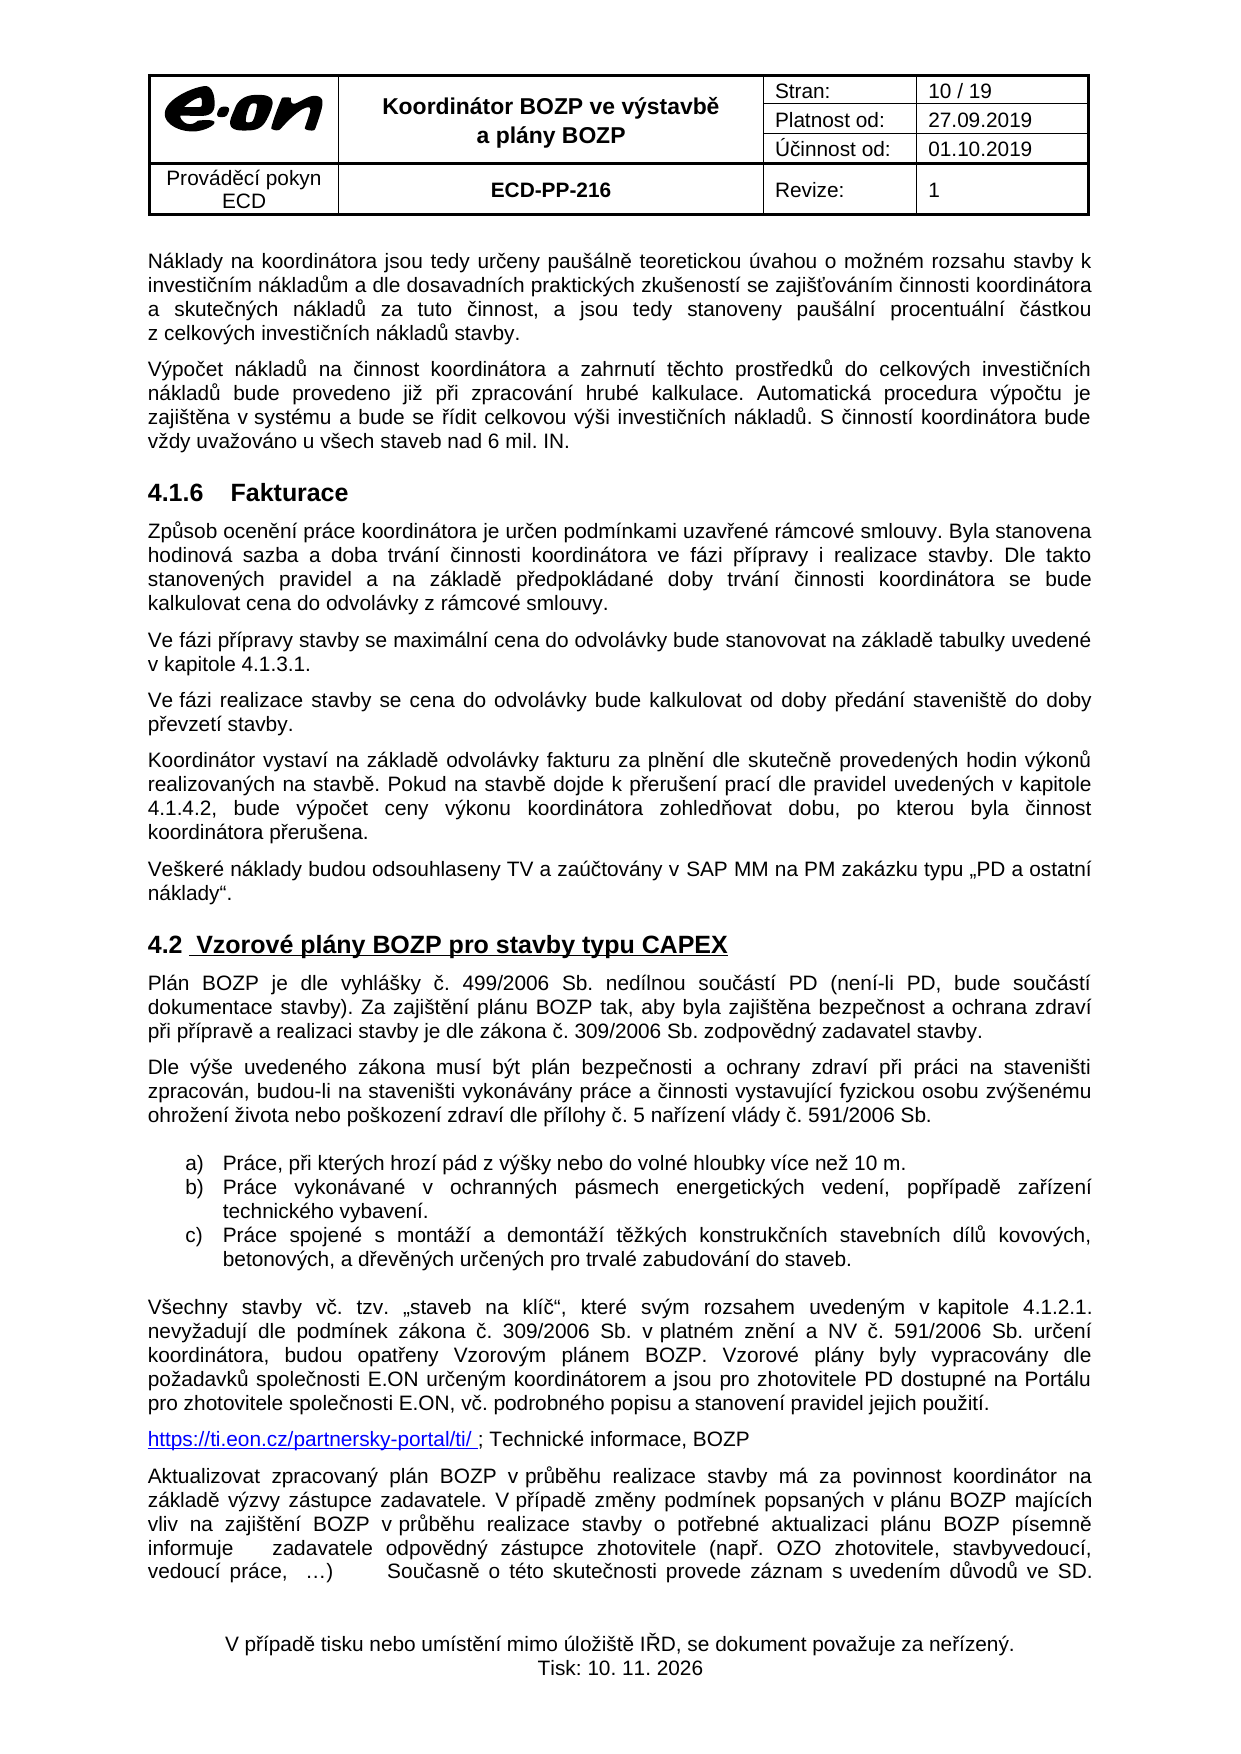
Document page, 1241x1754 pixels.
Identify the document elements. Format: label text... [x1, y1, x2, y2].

text Veškeré náklady budou odsouhlaseny TV a zaúčtovány v SAP MM na PM zakázku typu „PD a ostatní náklady“. [148, 857, 1092, 904]
text Plán BOZP je dle vyhlášky č. 499/2006 Sb. nedílnou součástí PD (není-li PD, bude součástí dokumentace stavby). Za zajištění plánu BOZP tak, aby byla zajištěna bezpečnost a ochrana zdraví při přípravě a realizaci stavby je dle zákona č. 309/2006 Sb. zodpovědný zadavatel stavby. [148, 971, 1092, 1043]
text Výpočet nákladů na činnost koordinátora a zahrnutí těchto prostředků do celkových investičních nákladů bude provedeno již při zpracování hrubé kalkulace. Automatická procedura výpočtu je zajištěna v systému a bude se řídit celkovou výši investičních nákladů. S činností koordinátora bude vždy uvažováno u všech staveb nad 6 mil. IN. [148, 357, 1092, 453]
text https://ti.eon.cz/partnersky-portal/ti/ ; Technické informace, BOZP [148, 1427, 1092, 1451]
text Způsob ocenění práce koordinátora je určen podmínkami uzavřené rámcové smlouvy. Byla stanovena hodinová sazba a doba trvání činnosti koordinátora ve fázi přípravy i realizace stavby. Dle takto stanovených pravidel a na základě předpokládané doby trvání činnosti koordinátora se bude kalkulovat cena do odvolávky z rámcové smlouvy. [148, 519, 1092, 615]
list Práce vykonávané v ochranných pásmech energetických vedení, popřípadě zařízení technického vybavení. [185, 1175, 1092, 1223]
subtitle Vzorové plány BOZP pro stavby typu CAPEX [148, 929, 1092, 958]
text Dle výše uvedeného zákona musí být plán bezpečnosti a ochrany zdraví při práci na staveništi zpracován, budou-li na staveništi vykonávány práce a činnosti vystavující fyzickou osobu zvýšenému ohrožení života nebo poškození zdraví dle přílohy č. 5 nařízení vlády č. 591/2006 Sb. [148, 1055, 1092, 1127]
subtitle Fakturace [148, 478, 1092, 507]
text Všechny stavby vč. tzv. „staveb na klíč“, které svým rozsahem uvedeným v kapitole 4.1.2.1. nevyžadují dle podmínek zákona č. 309/2006 Sb. v platném znění a NV č. 591/2006 Sb. určení koordinátora, budou opatřeny Vzorovým plánem BOZP. Vzorové plány byly vypracovány dle požadavků společnosti E.ON určeným koordinátorem a jsou pro zhotovitele PD dostupné na Portálu pro zhotovitele společnosti E.ON, vč. podrobného popisu a stanovení pravidel jejich použití. [148, 1295, 1092, 1414]
text Náklady na koordinátora jsou tedy určeny paušálně teoretickou úvahou o možném rozsahu stavby k investičním nákladům a dle dosavadních praktických zkušeností se zajišťováním činnosti koordinátora a skutečných nákladů za tuto činnost, a jsou tedy stanoveny paušální procentuální částkou z celkových investičních nákladů stavby. [148, 249, 1092, 344]
text Koordinátor vystaví na základě odvolávky fakturu za plnění dle skutečně provedených hodin výkonů realizovaných na stavbě. Pokud na stavbě dojde k přerušení prací dle pravidel uvedených v kapitole 4.1.4.2, bude výpočet ceny výkonu koordinátora zohledňovat dobu, po kterou byla činnost koordinátora přerušena. [148, 748, 1092, 844]
text Ve fázi realizace stavby se cena do odvolávky bude kalkulovat od doby předání staveniště do doby převzetí stavby. [148, 688, 1092, 736]
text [148, 1463, 1092, 1583]
list Práce spojené s montáží a demontáží těžkých konstrukčních stavebních dílů kovových, betonových, a dřevěných určených pro trvalé zabudování do staveb. [185, 1223, 1092, 1271]
list Práce, při kterých hrozí pád z výšky nebo do volné hloubky více než 10 m. [185, 1151, 1092, 1175]
text Ve fázi přípravy stavby se maximální cena do odvolávky bude stanovovat na základě tabulky uvedené v kapitole 4.1.3.1. [148, 627, 1092, 675]
